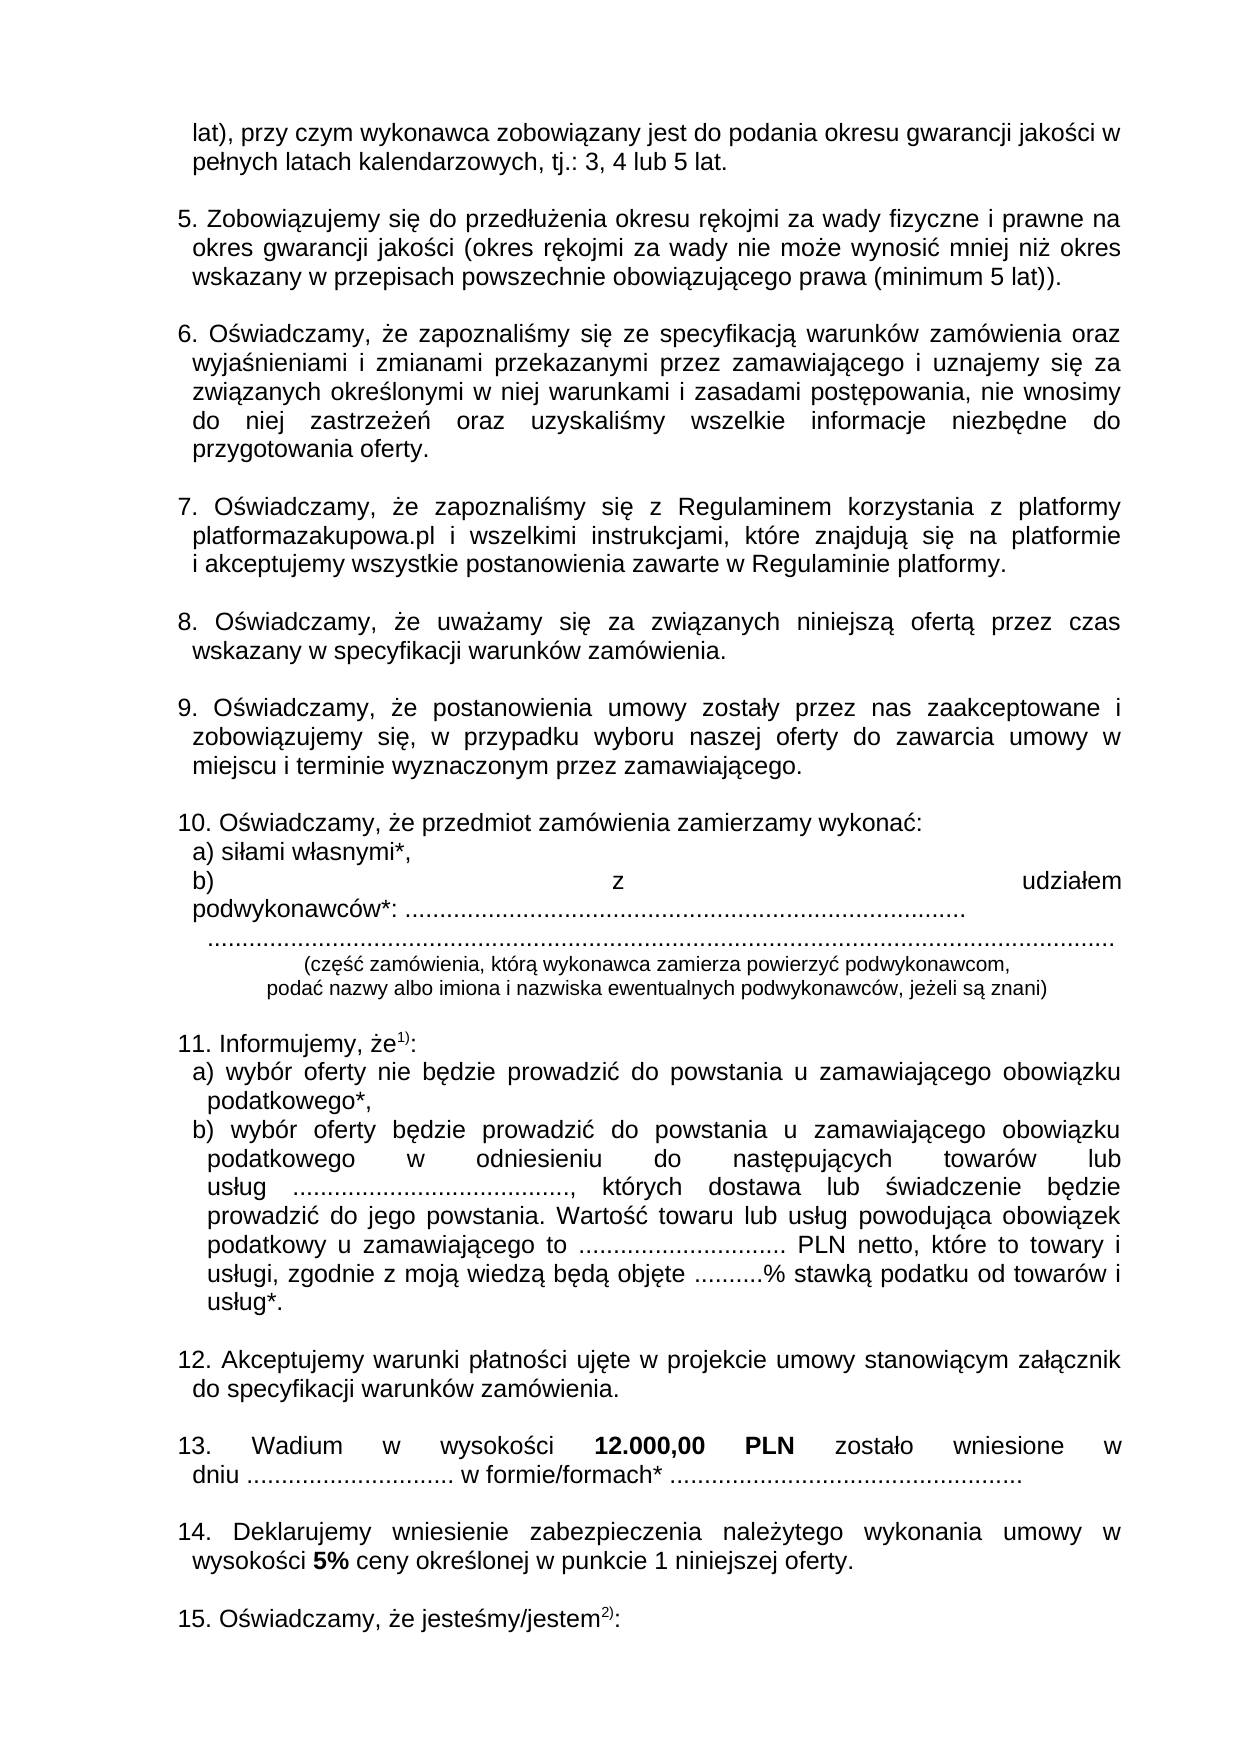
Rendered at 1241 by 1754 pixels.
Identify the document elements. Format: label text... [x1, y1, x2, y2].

text 5. Zobowiązujemy się do przedłużenia okresu rękojmi za wady fizyczne i prawne na okres gwarancji jakości (okres rękojmi za wady nie może wynosić mniej niż okres wskazany w przepisach powszechnie obowiązującego prawa (minimum 5 lat)). [177, 204, 1122, 291]
text a) siłami własnymi*, [192, 837, 1122, 866]
text ................................................................................................................................... [207, 923, 1122, 952]
text b) wybór oferty będzie prowadzić do powstania u zamawiającego obowiązku podatkowego w odniesieniu do następujących towarów lub usług ........................................, których dostawa lub świadczenie będzie prowadzić do jego powstania. Wartość towaru lub usług powodująca obowiązek podatkowy u zamawiającego to .............................. PLN netto, które to towary i usługi, zgodnie z moją wiedzą będą objęte ..........% stawką podatku od towarów i usług*. [192, 1115, 1122, 1316]
text 14. Deklarujemy wniesienie zabezpieczenia należytego wykonania umowy w wysokości 5% ceny określonej w punkcie 1 niniejszej oferty. [177, 1517, 1122, 1575]
text podać nazwy albo imiona i nazwiska ewentualnych podwykonawców, jeżeli są znani) [192, 976, 1122, 1000]
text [177, 118, 1122, 176]
text 12. Akceptujemy warunki płatności ujęte w projekcie umowy stanowiącym załącznik do specyfikacji warunków zamówienia. [177, 1345, 1122, 1402]
text 8. Oświadczamy, że uważamy się za związanych niniejszą ofertą przez czas wskazany w specyfikacji warunków zamówienia. [177, 607, 1122, 664]
text 10. Oświadczamy, że przedmiot zamówienia zamierzamy wykonać: [177, 808, 1122, 837]
text a) wybór oferty nie będzie prowadzić do powstania u zamawiającego obowiązku podatkowego*, [192, 1057, 1122, 1115]
text 6. Oświadczamy, że zapoznaliśmy się ze specyfikacją warunków zamówienia oraz wyjaśnieniami i zmianami przekazanymi przez zamawiającego i uznajemy się za związanych określonymi w niej warunkami i zasadami postępowania, nie wnosimy do niej zastrzeżeń oraz uzyskaliśmy wszelkie informacje niezbędne do przygotowania oferty. [177, 319, 1122, 463]
text 13. Wadium w wysokości 12.000,00 PLN zostało wniesione w dniu .............................. w formie/formach* ................................................... [177, 1431, 1122, 1488]
text 9. Oświadczamy, że postanowienia umowy zostały przez nas zaakceptowane i zobowiązujemy się, w przypadku wyboru naszej oferty do zawarcia umowy w miejscu i terminie wyznaczonym przez zamawiającego. [177, 693, 1122, 779]
text (część zamówienia, którą wykonawca zamierza powierzyć podwykonawcom, [192, 952, 1122, 976]
text 11. Informujemy, że1): [177, 1028, 1122, 1057]
text b) z udziałem podwykonawców*: ................................................................................. [192, 866, 1122, 923]
text 15. Oświadczamy, że jesteśmy/jestem2): [177, 1603, 1122, 1632]
text 7. Oświadczamy, że zapoznaliśmy się z Regulaminem korzystania z platformy platformazakupowa.pl i wszelkimi instrukcjami, które znajdują się na platformie i akceptujemy wszystkie postanowienia zawarte w Regulaminie platformy. [177, 492, 1122, 578]
